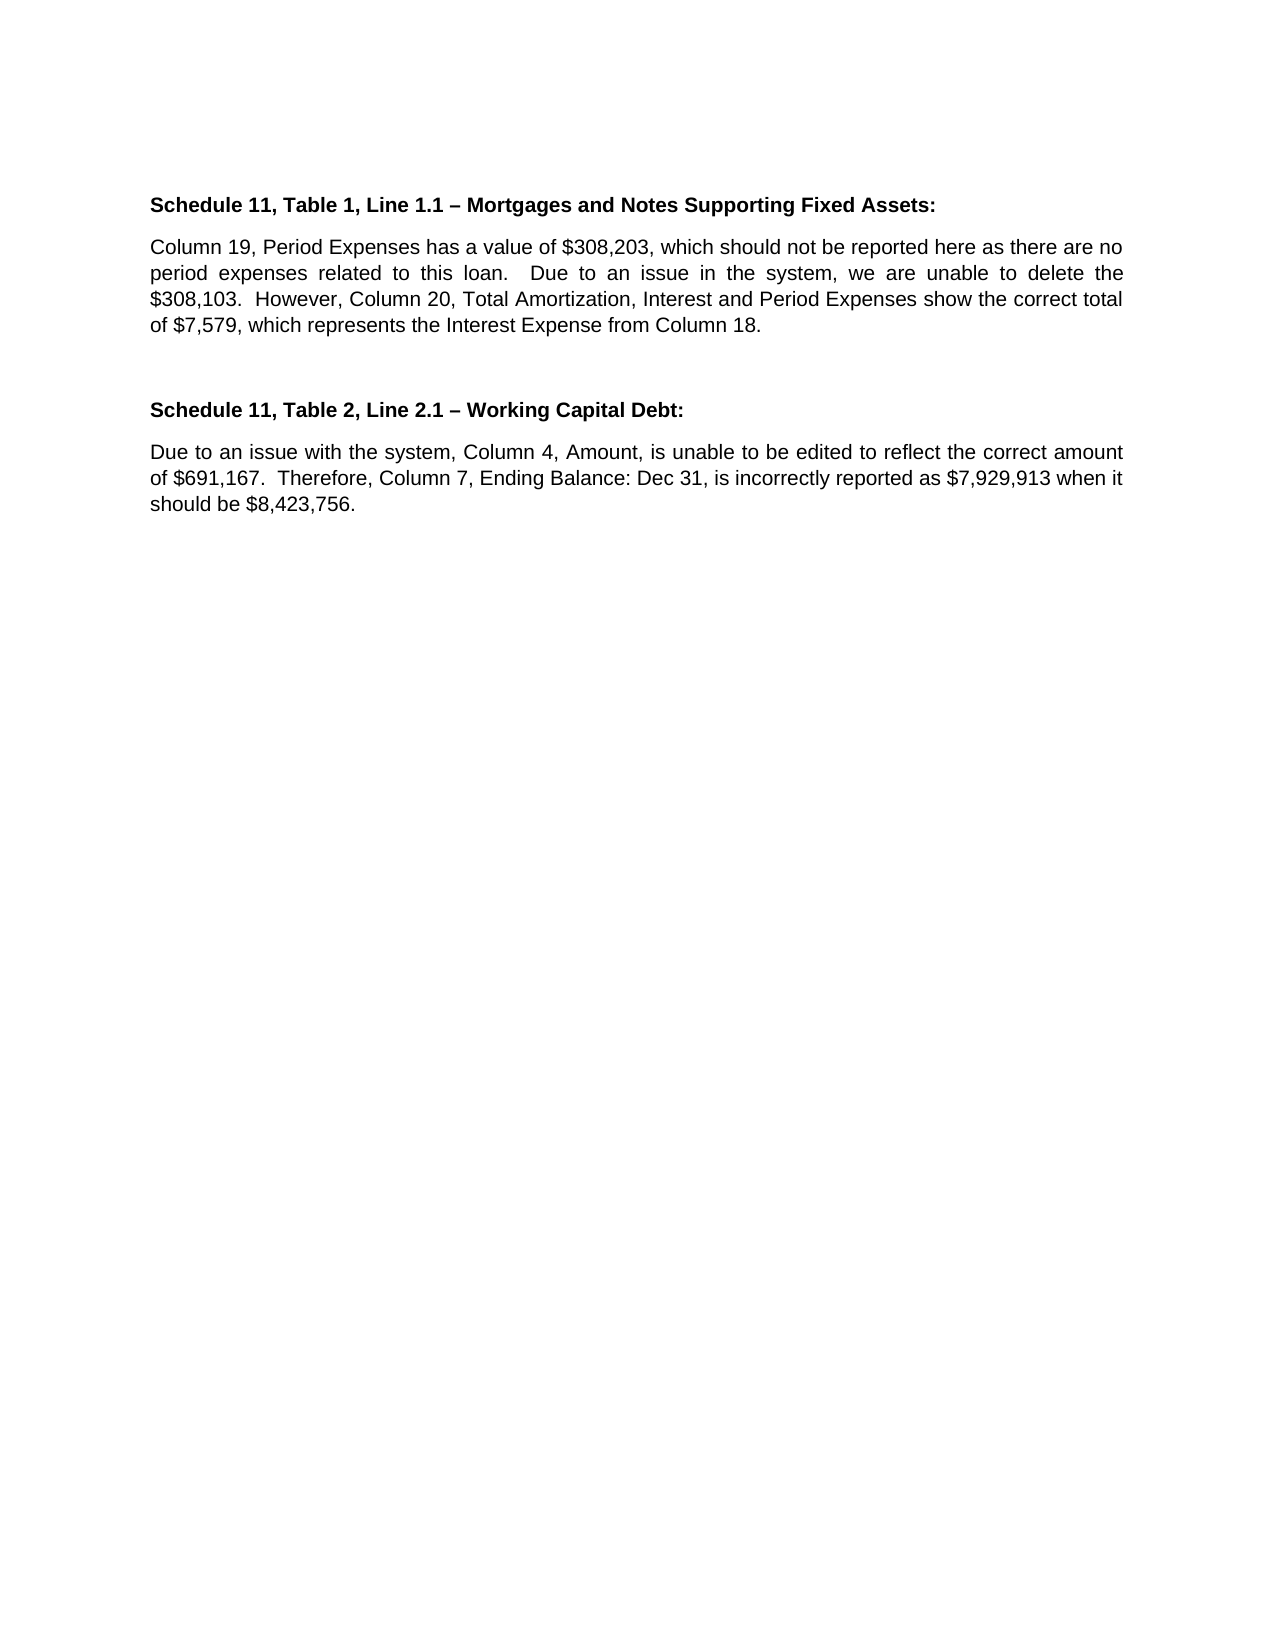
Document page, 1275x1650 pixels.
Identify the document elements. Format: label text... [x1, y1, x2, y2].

text Column 19, Period Expenses has a value of $308,203, which should not be reported here as there are no period expenses related to this loan. Due to an issue in the system, we are unable to delete the $308,103. However, Column 20, Total Amortization, Interest and Period Expenses show the correct total of $7,579, which represents the Interest Expense from Column 18. [150, 235, 1125, 336]
text Due to an issue with the system, Column 4, Amount, is unable to be edited to reflect the correct amount of $691,167. Therefore, Column 7, Ending Balance: Dec 31, is incorrectly reported as $7,929,913 when it should be $8,423,756. [150, 440, 1125, 516]
text Schedule 11, Table 2, Line 2.1 – Working Capital Debt: [150, 397, 1125, 421]
text Schedule 11, Table 1, Line 1.1 – Mortgages and Notes Supporting Fixed Assets: [150, 192, 1125, 216]
